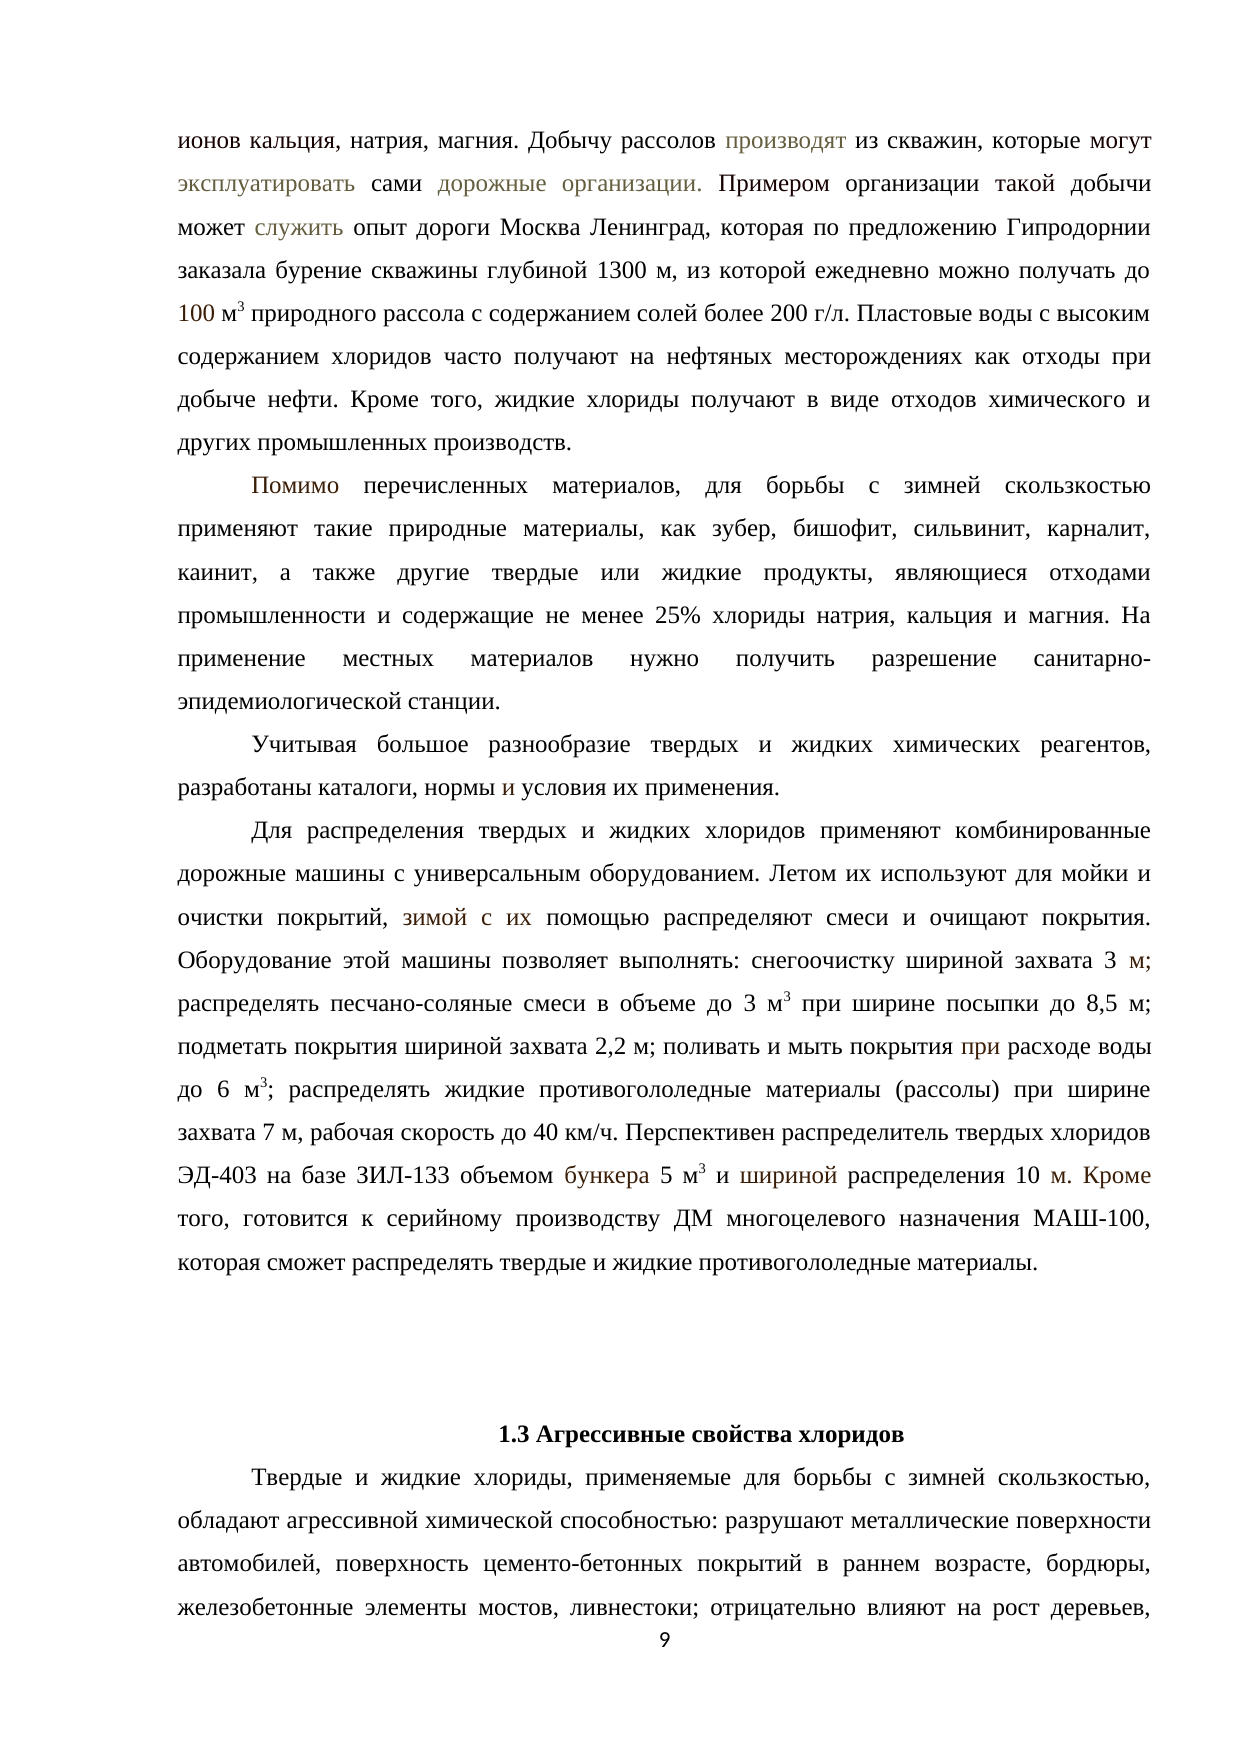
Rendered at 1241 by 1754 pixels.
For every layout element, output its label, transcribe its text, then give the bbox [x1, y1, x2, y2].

text Учитывая большое разнообразие твердых и жидких химических реагентов, разработаны каталоги, нормы и условия их применения. [177, 729, 1152, 801]
text Для распределения твердых и жидких хлоридов применяют комбинированные дорожные машины с универсальным оборудованием. Летом их используют для мойки и очистки покрытий, зимой с их помощью распределяют смеси и очищают покрытия. Оборудование этой машины позволяет выполнять: снегоочистку шириной захвата 3 м; распределять песчано-соляные смеси в объеме до 3 м3 при ширине посыпки до 8,5 м; подметать покрытия шириной захвата 2,2 м; поливать и мыть покрытия при расходе воды до 6 м3; распределять жидкие противогололедные материалы (рассолы) при ширине захвата 7 м, рабочая скорость до 40 км/ч. Перспективен распределитель твердых хлоридов ЭД-403 на базе ЗИЛ-133 объемом бункера 5 м3 и шириной распределения 10 м. Кроме того, готовится к серийному производству ДМ многоцелевого назначения МАШ-100, которая сможет распределять твердые и жидкие противогололедные материалы. [177, 815, 1152, 1275]
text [177, 125, 1152, 456]
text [177, 1462, 1152, 1620]
text Помимо перечисленных материалов, для борьбы с зимней скользкостью применяют такие природные материалы, как зубер, бишофит, сильвинит, карналит, каинит, а также другие твердые или жидкие продукты, являющиеся отходами промышленности и содержащие не менее 25% хлориды натрия, кальция и магния. На применение местных материалов нужно получить разрешение санитарно-эпидемиологической станции. [177, 470, 1152, 715]
text 1.3 Агрессивные свойства хлоридов [177, 1419, 1152, 1448]
